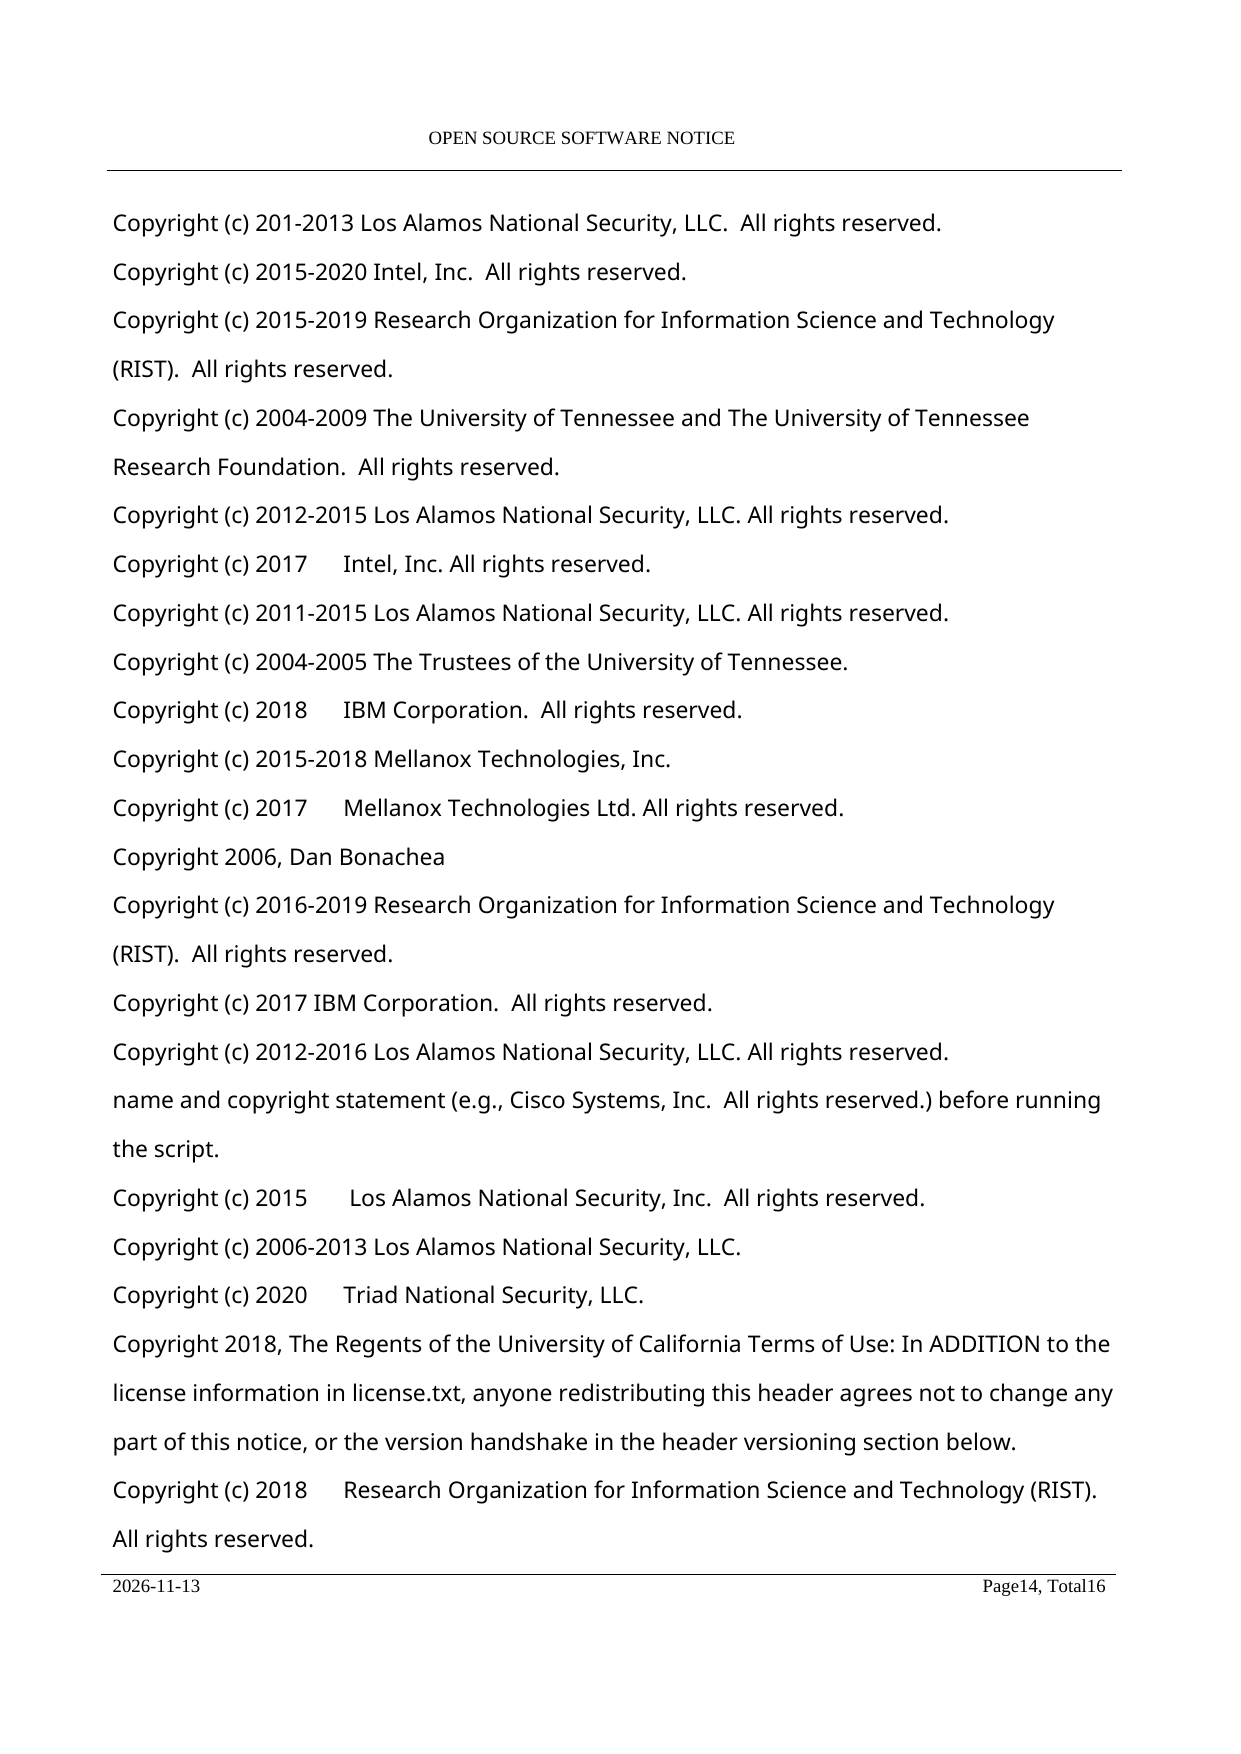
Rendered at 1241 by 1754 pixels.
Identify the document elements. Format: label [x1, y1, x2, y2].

text [112, 206, 1128, 1555]
